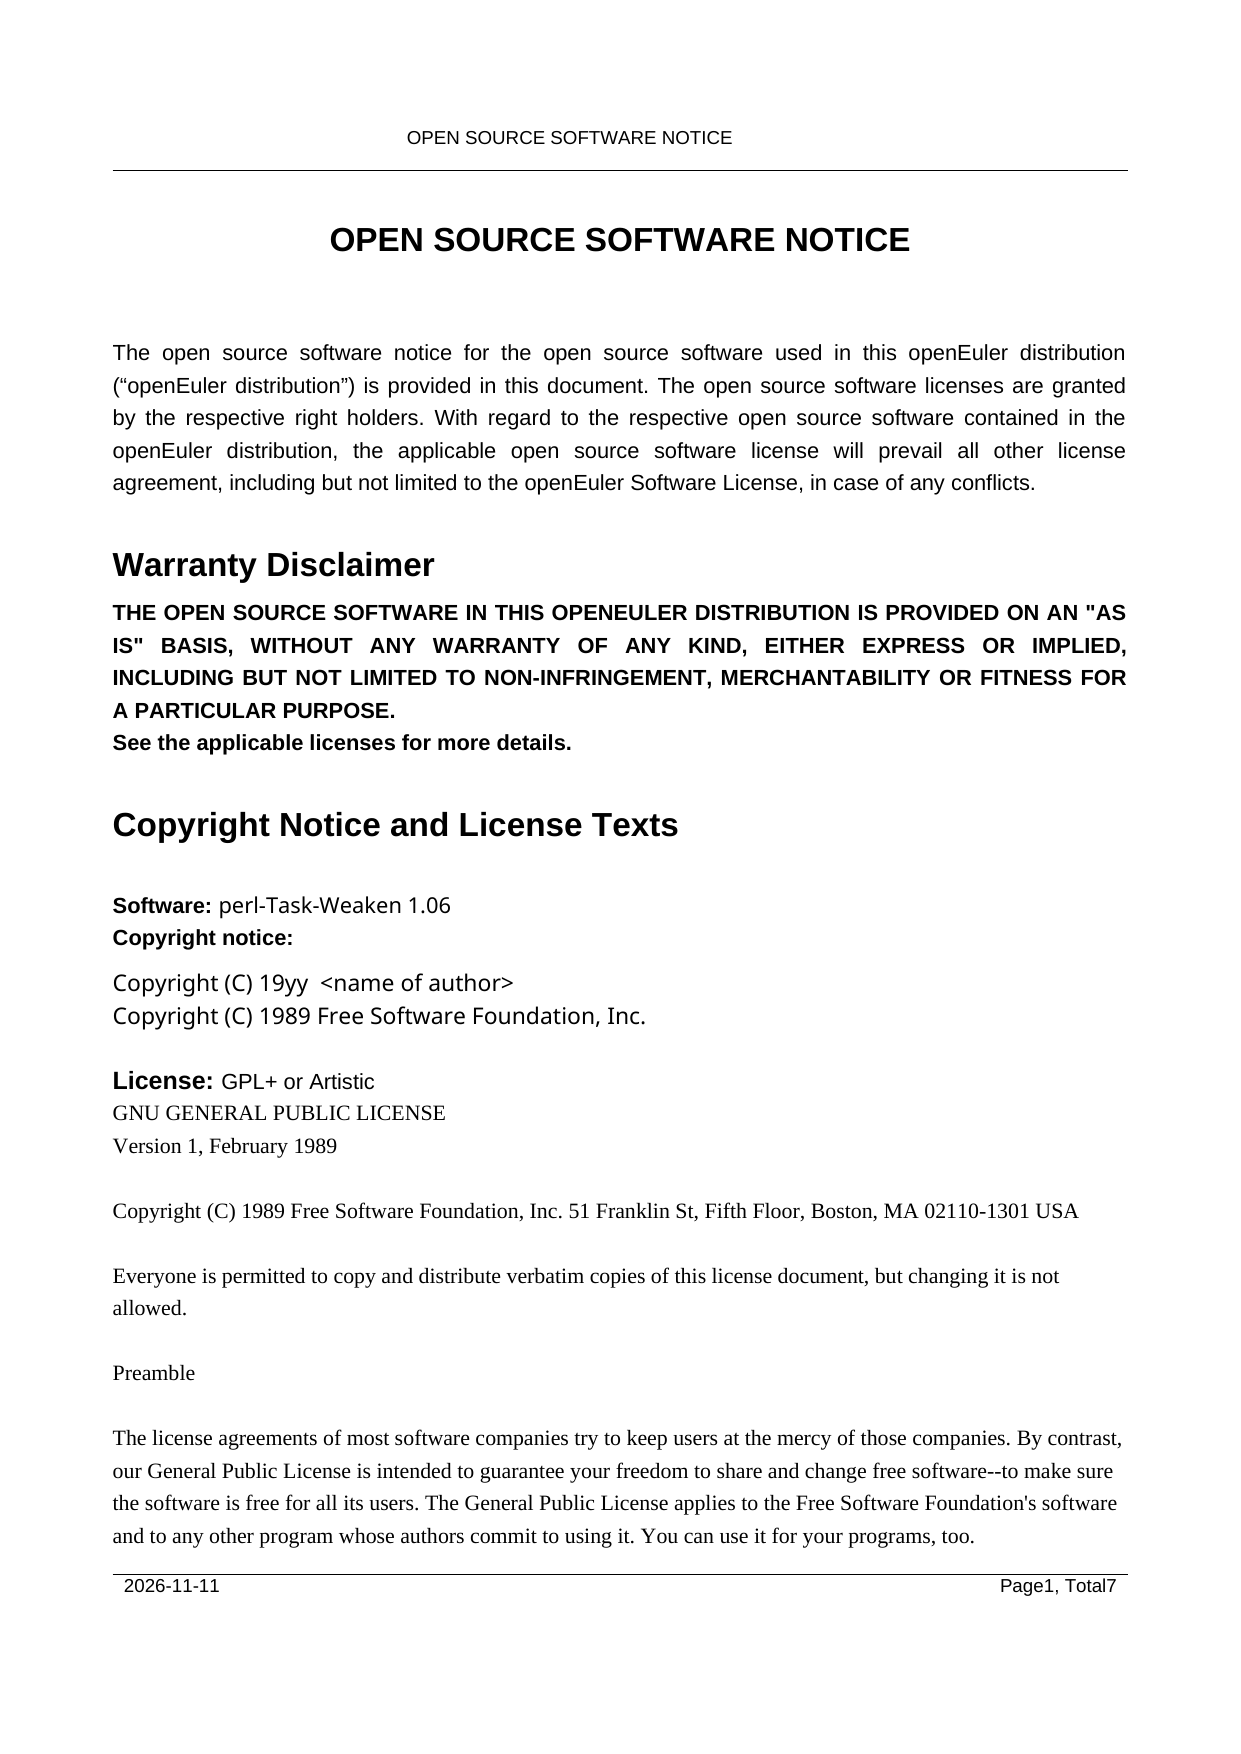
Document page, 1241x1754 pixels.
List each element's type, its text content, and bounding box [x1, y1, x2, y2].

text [112, 1096, 1128, 1551]
text Copyright (C) 19yy <name of author> Copyright (C) 1989 Free Software Foundation, Inc. [112, 966, 1128, 1064]
text License: GPL+ or Artistic [112, 1064, 1128, 1096]
text Warranty Disclaimer [112, 531, 1128, 596]
text THE OPEN SOURCE SOFTWARE IN THIS OPENEULER DISTRIBUTION IS PROVIDED ON AN "AS IS" BASIS, WITHOUT ANY WARRANTY OF ANY KIND, EITHER EXPRESS OR IMPLIED, INCLUDING BUT NOT LIMITED TO NON-INFRINGEMENT, MERCHANTABILITY OR FITNESS FOR A PARTICULAR PURPOSE. See the applicable licenses for more details. [112, 596, 1128, 759]
text Copyright notice: [112, 921, 1128, 954]
text Copyright Notice and License Texts [112, 791, 1128, 856]
text OPEN SOURCE SOFTWARE NOTICE [112, 206, 1128, 271]
title Software: perl-Task-Weaken 1.06 [112, 889, 1128, 921]
text The open source software notice for the open source software used in this openEuler distribution (“openEuler distribution”) is provided in this document. The open source software licenses are granted by the respective right holders. With regard to the respective open source software contained in the openEuler distribution, the applicable open source software license will prevail all other license agreement, including but not limited to the openEuler Software License, in case of any conflicts. [112, 336, 1128, 499]
